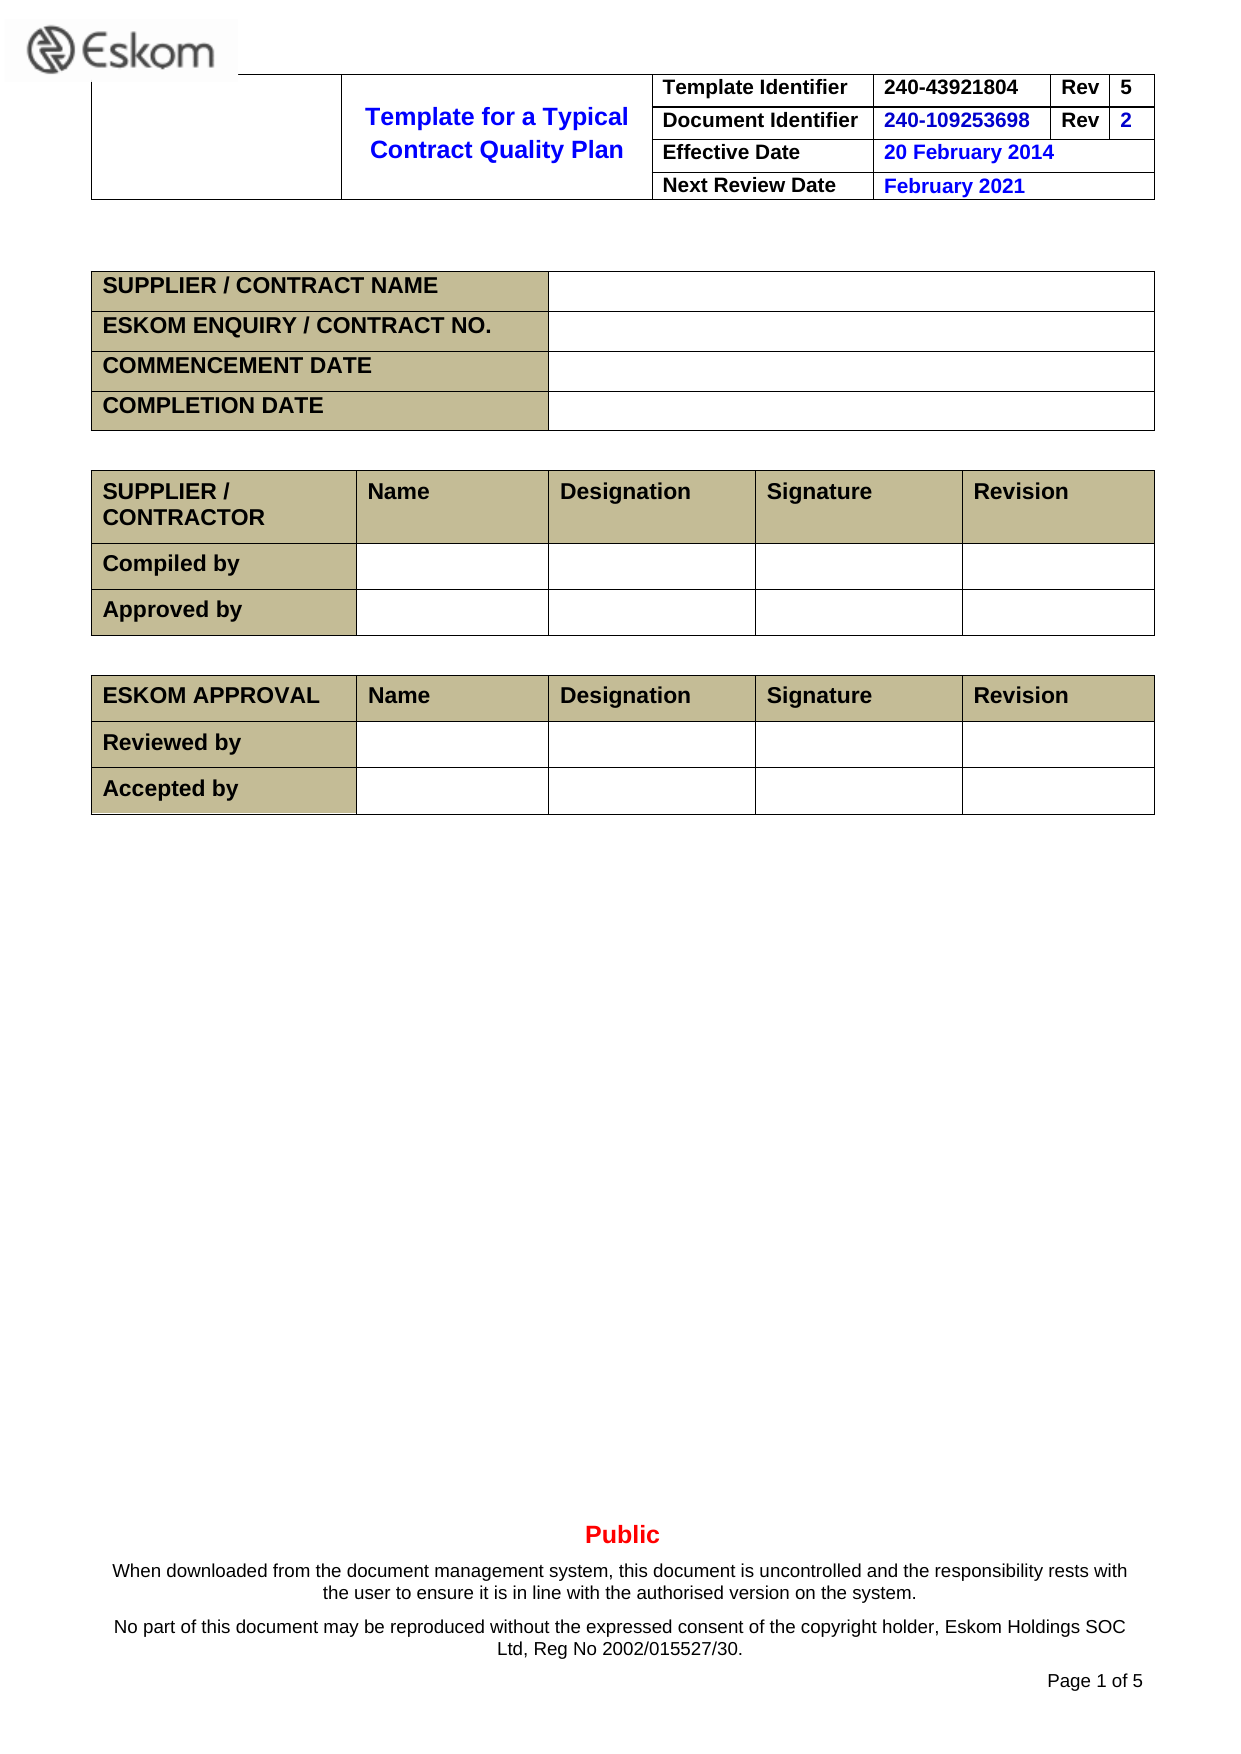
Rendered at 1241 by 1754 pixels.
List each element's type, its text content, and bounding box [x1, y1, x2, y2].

table_header Signature [756, 676, 962, 721]
table_header [549, 272, 1154, 311]
table_cell [549, 722, 755, 767]
table_cell Approved by [92, 590, 356, 635]
table_cell [756, 544, 962, 589]
table_header Name [357, 471, 548, 543]
table_cell Accepted by [92, 768, 356, 813]
table_cell [549, 352, 1154, 391]
table_cell [549, 392, 1154, 430]
table_cell [549, 590, 755, 635]
table_cell COMPLETION DATE [92, 392, 548, 430]
table_header Name [357, 676, 548, 721]
table_cell [549, 312, 1154, 351]
table_cell Reviewed by [92, 722, 356, 767]
table_cell [549, 544, 755, 589]
table_cell COMMENCEMENT DATE [92, 352, 548, 391]
table_cell [357, 768, 548, 813]
table_header Signature [756, 471, 962, 543]
table_cell [357, 590, 548, 635]
table_cell [756, 590, 962, 635]
table_header Designation [549, 471, 755, 543]
table_cell [357, 722, 548, 767]
table_header Designation [549, 676, 755, 721]
table_cell ESKOM ENQUIRY / CONTRACT NO. [92, 312, 548, 351]
table_cell [963, 722, 1154, 767]
table_cell [963, 544, 1154, 589]
table_cell [963, 590, 1154, 635]
table_header SUPPLIER / CONTRACTOR [92, 471, 356, 543]
table_cell Compiled by [92, 544, 356, 589]
table_cell [357, 544, 548, 589]
table_header SUPPLIER / CONTRACT NAME [92, 272, 548, 311]
table_cell [756, 722, 962, 767]
table_cell [549, 768, 755, 813]
table_header Revision [963, 471, 1154, 543]
table_cell [963, 768, 1154, 813]
table_header Revision [963, 676, 1154, 721]
table_cell [756, 768, 962, 813]
table_header ESKOM APPROVAL [92, 676, 356, 721]
